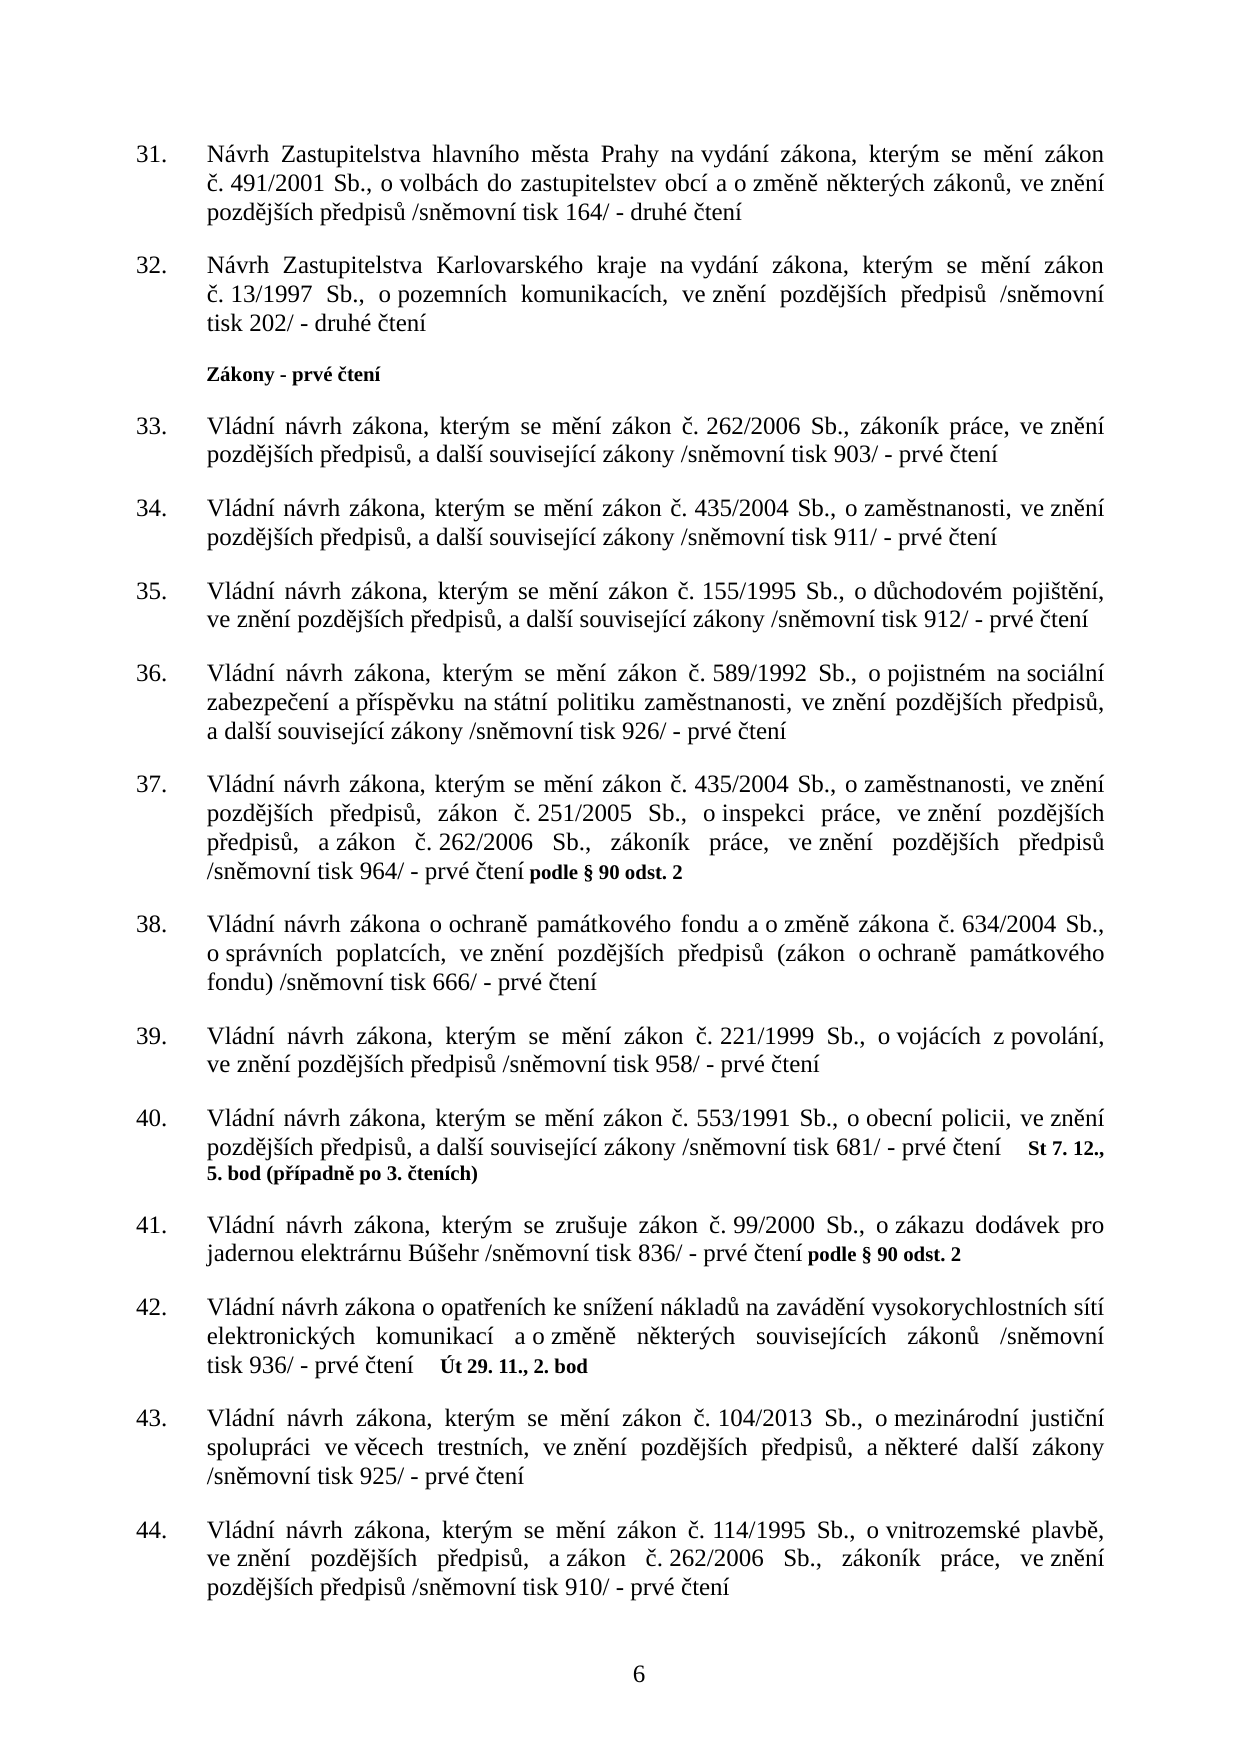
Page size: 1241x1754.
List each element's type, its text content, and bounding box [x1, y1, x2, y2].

text 33. Vládní návrh zákona, kterým se mění zákon č. 262/2006 Sb., zákoník práce, ve znění pozdějších předpisů, a další související zákony /sněmovní tisk 903/ - prvé čtení [136, 411, 1104, 468]
text Zákony - prvé čtení [206, 362, 1104, 386]
text 39. Vládní návrh zákona, kterým se mění zákon č. 221/1999 Sb., o vojácích z povolání, ve znění pozdějších předpisů /sněmovní tisk 958/ - prvé čtení [136, 1021, 1104, 1078]
text 36. Vládní návrh zákona, kterým se mění zákon č. 589/1992 Sb., o pojistném na sociální zabezpečení a příspěvku na státní politiku zaměstnanosti, ve znění pozdějších předpisů, a další související zákony /sněmovní tisk 926/ - prvé čtení [136, 658, 1104, 744]
text 43. Vládní návrh zákona, kterým se mění zákon č. 104/2013 Sb., o mezinárodní justiční spolupráci ve věcech trestních, ve znění pozdějších předpisů, a některé další zákony /sněmovní tisk 925/ - prvé čtení [136, 1403, 1104, 1490]
text 38. Vládní návrh zákona o ochraně památkového fondu a o změně zákona č. 634/2004 Sb., o správních poplatcích, ve znění pozdějších předpisů (zákon o ochraně památkového fondu) /sněmovní tisk 666/ - prvé čtení [136, 909, 1104, 996]
text 31. Návrh Zastupitelstva hlavního města Prahy na vydání zákona, kterým se mění zákon č. 491/2001 Sb., o volbách do zastupitelstev obcí a o změně některých zákonů, ve znění pozdějších předpisů /sněmovní tisk 164/ - druhé čtení [136, 139, 1104, 225]
text 35. Vládní návrh zákona, kterým se mění zákon č. 155/1995 Sb., o důchodovém pojištění, ve znění pozdějších předpisů, a další související zákony /sněmovní tisk 912/ - prvé čtení [136, 576, 1104, 633]
text 32. Návrh Zastupitelstva Karlovarského kraje na vydání zákona, kterým se mění zákon č. 13/1997 Sb., o pozemních komunikacích, ve znění pozdějších předpisů /sněmovní tisk 202/ - druhé čtení [136, 250, 1104, 337]
text 42. Vládní návrh zákona o opatřeních ke snížení nákladů na zavádění vysokorychlostních sítí elektronických komunikací a o změně některých souvisejících zákonů /sněmovní tisk 936/ - prvé čtení Út 29. 11., 2. bod [136, 1292, 1104, 1378]
text 40. Vládní návrh zákona, kterým se mění zákon č. 553/1991 Sb., o obecní policii, ve znění pozdějších předpisů, a další související zákony /sněmovní tisk 681/ - prvé čtení St 7. 12., 5. bod (případně po 3. čteních) [136, 1103, 1104, 1185]
text 41. Vládní návrh zákona, kterým se zrušuje zákon č. 99/2000 Sb., o zákazu dodávek pro jadernou elektrárnu Búšehr /sněmovní tisk 836/ - prvé čtení podle § 90 odst. 2 [136, 1210, 1104, 1267]
text 34. Vládní návrh zákona, kterým se mění zákon č. 435/2004 Sb., o zaměstnanosti, ve znění pozdějších předpisů, a další související zákony /sněmovní tisk 911/ - prvé čtení [136, 493, 1104, 551]
text 37. Vládní návrh zákona, kterým se mění zákon č. 435/2004 Sb., o zaměstnanosti, ve znění pozdějších předpisů, zákon č. 251/2005 Sb., o inspekci práce, ve znění pozdějších předpisů, a zákon č. 262/2006 Sb., zákoník práce, ve znění pozdějších předpisů /sněmovní tisk 964/ - prvé čtení podle § 90 odst. 2 [136, 769, 1104, 884]
text 44. Vládní návrh zákona, kterým se mění zákon č. 114/1995 Sb., o vnitrozemské plavbě, ve znění pozdějších předpisů, a zákon č. 262/2006 Sb., zákoník práce, ve znění pozdějších předpisů /sněmovní tisk 910/ - prvé čtení [136, 1515, 1104, 1601]
